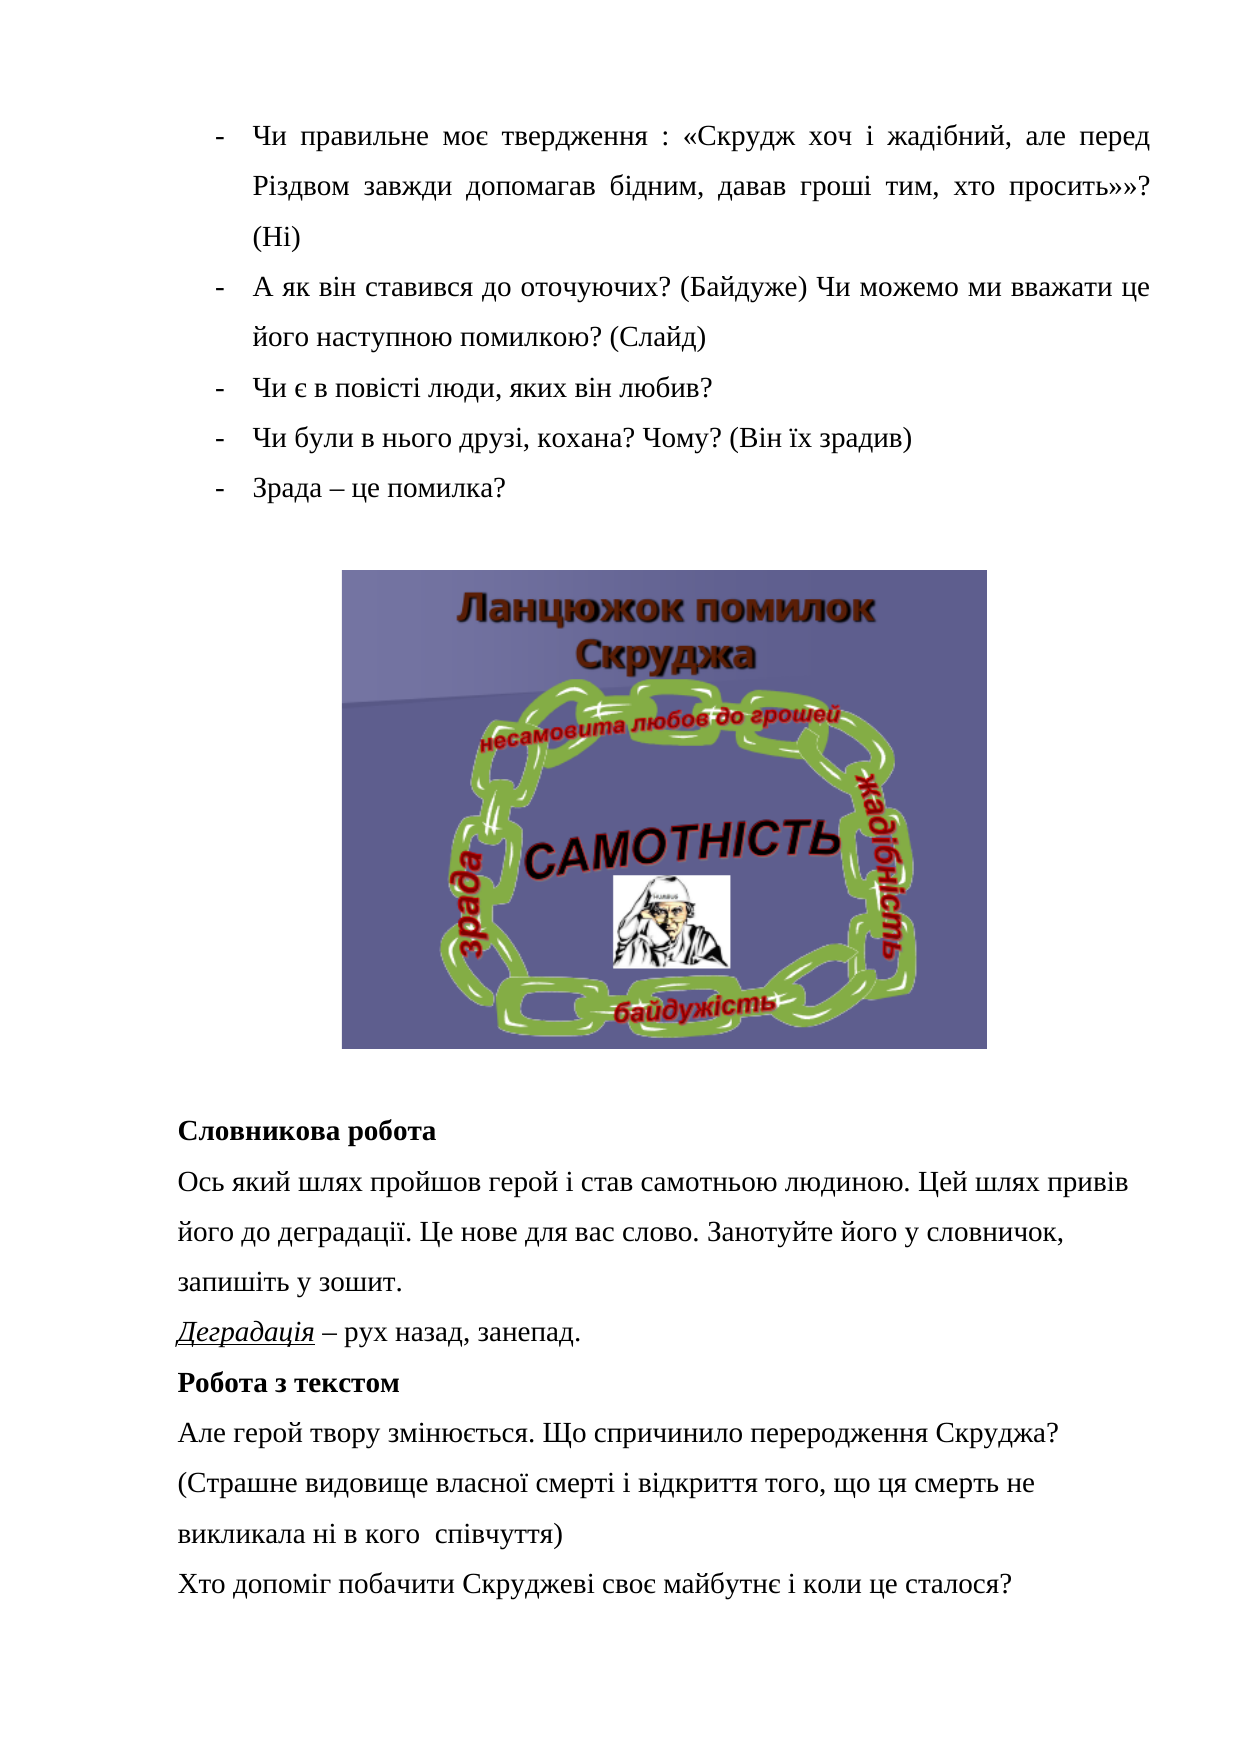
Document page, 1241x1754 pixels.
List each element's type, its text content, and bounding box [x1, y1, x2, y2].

list А як він ставився до оточуючих? (Байдуже) Чи можемо ми вважати це його наступною помилкою? (Слайд) [215, 269, 1152, 353]
text Деградація – рух назад, занепад. [177, 1314, 1152, 1348]
text Але герой твору змінюється. Що спричинило переродження Скруджа? (Страшне видовище власної смерті і відкриття того, що ця смерть не викликала ні в кого співчуття) [177, 1415, 1152, 1549]
text Словникова робота [177, 1113, 1152, 1147]
text Робота з текстом [177, 1365, 1152, 1398]
list Зрада – це помилка? [215, 470, 1152, 504]
text Хто допоміг побачити Скруджеві своє майбутнє і коли це сталося? [177, 1566, 1152, 1600]
list Чи правильне моє твердження : «Скрудж хоч і жадібний, але перед Різдвом завжди допомагав бідним, давав гроші тим, хто просить»»? (Ні) [215, 118, 1152, 252]
text Ось який шлях пройшов герой і став самотньою людиною. Цей шлях привів його до деградації. Це нове для вас слово. Занотуйте його у словничок, запишіть у зошит. [177, 1164, 1152, 1298]
list Чи є в повісті люди, яких він любив? [215, 370, 1152, 403]
list Чи були в нього друзі, кохана? Чому? (Він їх зрадив) [215, 420, 1152, 453]
